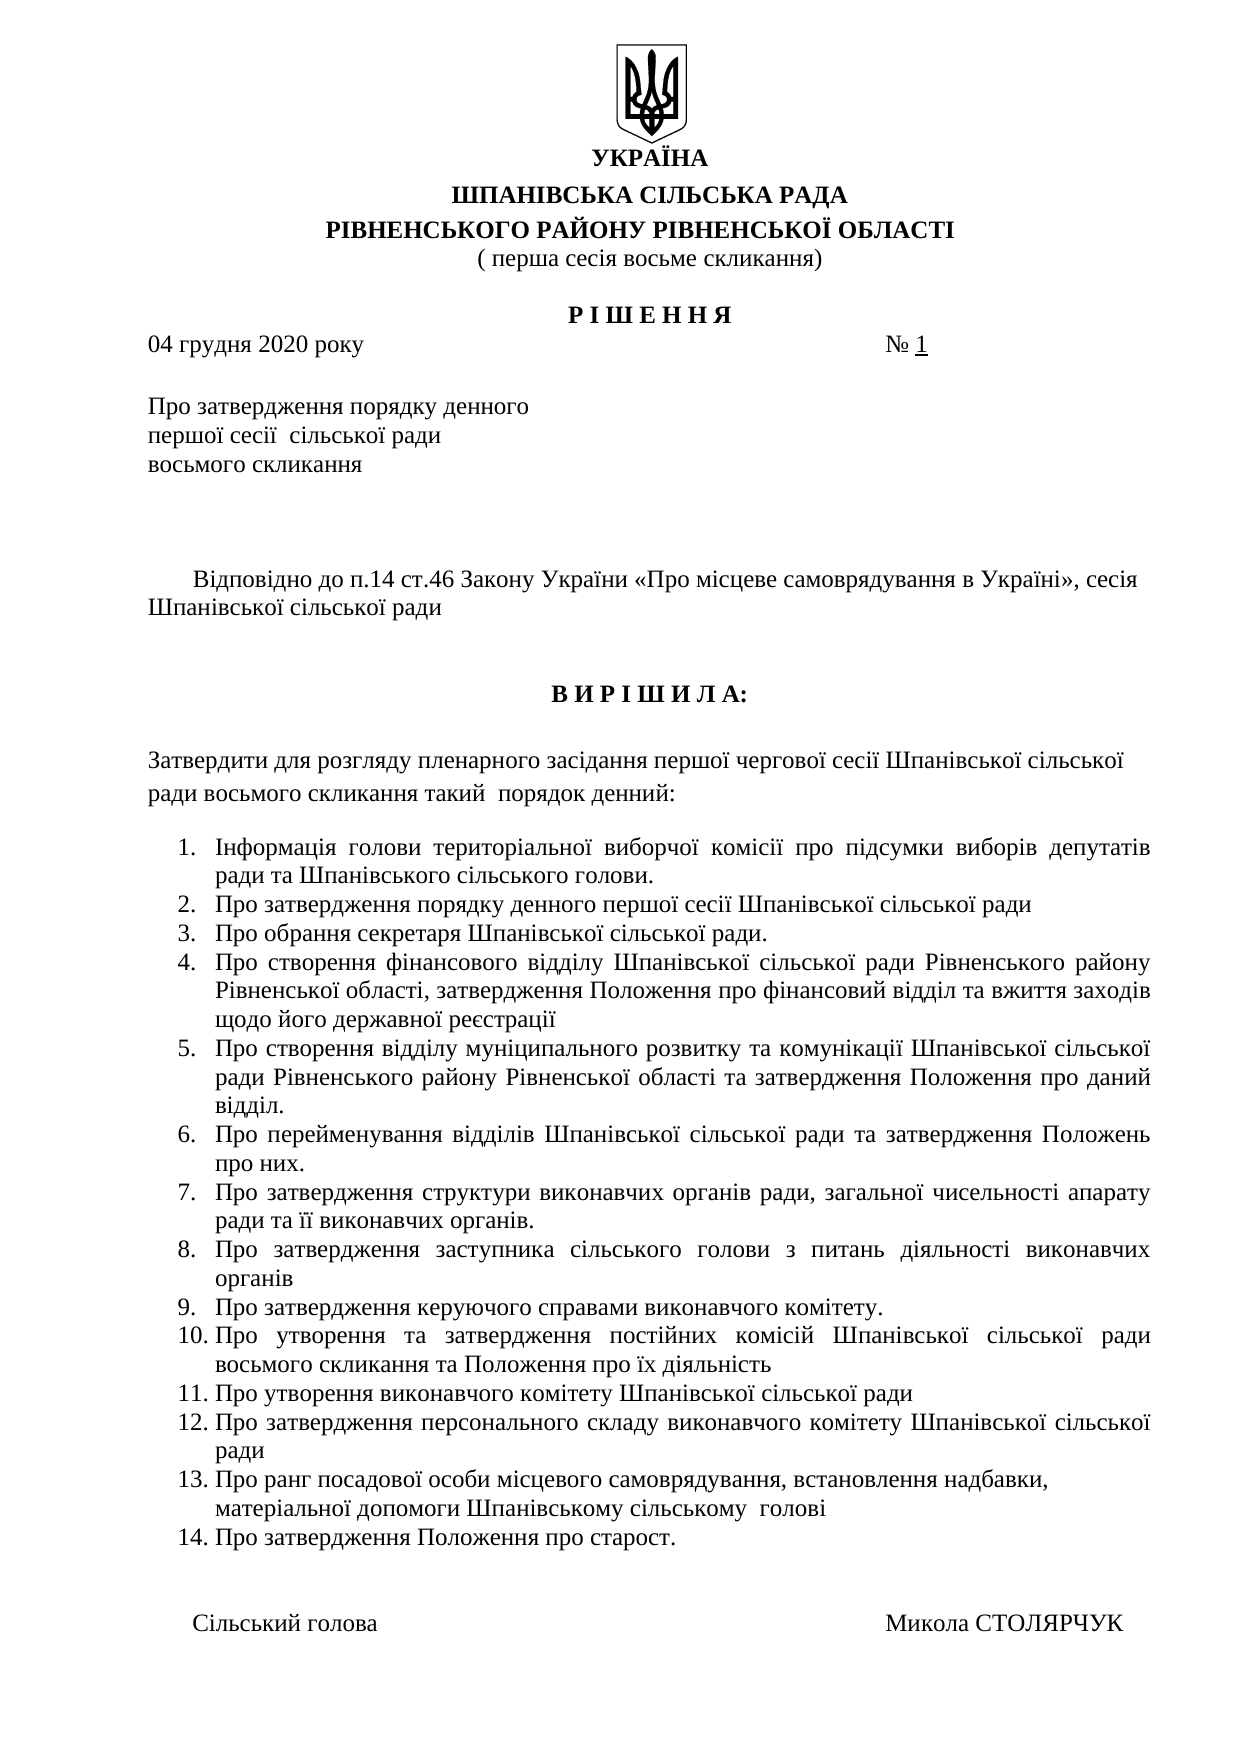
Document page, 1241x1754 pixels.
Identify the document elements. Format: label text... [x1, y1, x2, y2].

list Про створення відділу муніципального розвитку та комунікації Шпанівської сільської ради Рівненського району Рівненської області та затвердження Положення про даний відділ. [177, 1033, 1152, 1119]
list Про затвердження порядку денного першої сесії Шпанівської сільської ради [177, 889, 1152, 918]
list восьмого скликання [148, 449, 1152, 477]
list Про створення фінансового відділу Шпанівської сільської ради Рівненського району Рівненської області, затвердження Положення про фінансовий відділ та вжиття заходів щодо його державної реєстрації [177, 947, 1152, 1033]
text РІВНЕНСЬКОГО РАЙОНУ РІВНЕНСЬКОЇ ОБЛАСТІ [148, 220, 1152, 243]
text ( перша сесія восьме скликання) [148, 243, 1152, 272]
text Сільський голова Микола СТОЛЯРЧУК [192, 1608, 1152, 1637]
list першої сесії сільської ради [148, 420, 1152, 449]
list Про перейменування відділів Шпанівської сільської ради та затвердження Положень про них. [177, 1119, 1152, 1177]
text Україна [148, 143, 1152, 172]
text Відповідно до п.14 ст.46 Закону України «Про місцеве самоврядування в Україні», сесія Шпанівської сільської ради [148, 564, 1152, 621]
list Про затвердження персонального складу виконавчого комітету Шпанівської сільської ради [177, 1407, 1152, 1464]
list Затвердити для розгляду пленарного засідання першої чергової сесії Шпанівської сільської ради восьмого скликання такий порядок денний: [148, 745, 1152, 806]
list В И Р І Ш И Л А: [148, 679, 1152, 707]
text 04 грудня 2020 року № 1 [148, 329, 1152, 358]
text Р І Ш Е Н Н Я [148, 301, 1152, 329]
list Про затвердження Положення про старост. [177, 1522, 1152, 1550]
list Про утворення та затвердження постійних комісій Шпанівської сільської ради восьмого скликання та Положення про їх діяльність [177, 1320, 1152, 1378]
list Про затвердження керуючого справами виконавчого комітету. [177, 1292, 1152, 1320]
list Про ранг посадової особи місцевого самоврядування, встановлення надбавки, матеріальної допомоги Шпанівському сільському голові [177, 1464, 1152, 1522]
list Інформація голови територіальної виборчої комісії про підсумки виборів депутатів ради та Шпанівського сільського голови. [177, 832, 1152, 889]
list Про затвердження порядку денного [148, 391, 1152, 420]
list Про утворення виконавчого комітету Шпанівської сільської ради [177, 1378, 1152, 1407]
list Про обрання секретаря Шпанівської сільської ради. [177, 918, 1152, 947]
list ШПАНІВСЬКА сільська рада [148, 185, 1152, 208]
list Про затвердження структури виконавчих органів ради, загальної чисельності апарату ради та її виконавчих органів. [177, 1177, 1152, 1234]
list Про затвердження заступника сільського голови з питань діяльності виконавчих органів [177, 1234, 1152, 1292]
